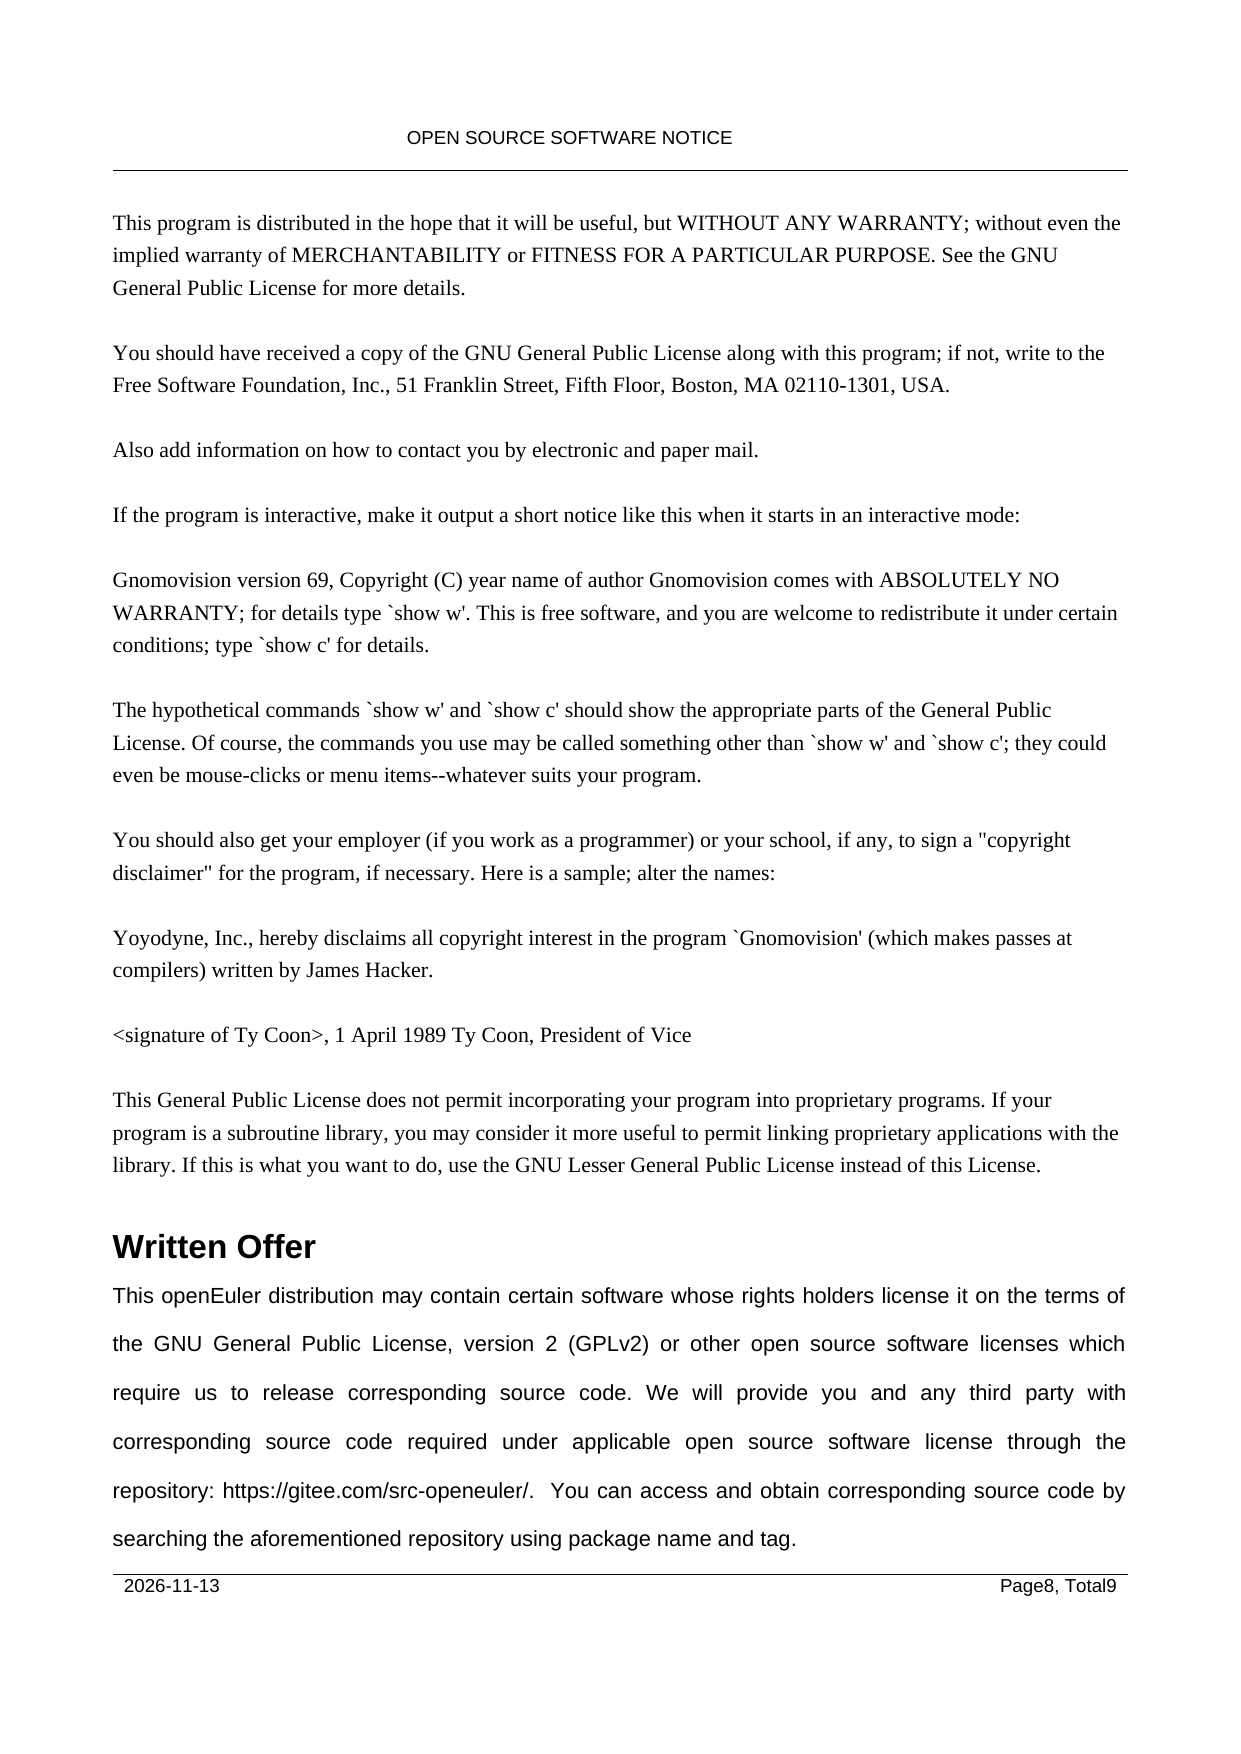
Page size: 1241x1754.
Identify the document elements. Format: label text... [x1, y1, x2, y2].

text Also add information on how to contact you by electronic and paper mail. [112, 434, 1128, 466]
text You should also get your employer (if you work as a programmer) or your school, if any, to sign a "copyright disclaimer" for the program, if necessary. Here is a sample; alter the names: [112, 824, 1128, 889]
text Yoyodyne, Inc., hereby disclaims all copyright interest in the program `Gnomovision' (which makes passes at compilers) written by James Hacker. [112, 921, 1128, 986]
text Gnomovision version 69, Copyright (C) year name of author Gnomovision comes with ABSOLUTELY NO WARRANTY; for details type `show w'. This is free software, and you are welcome to redistribute it under certain conditions; type `show c' for details. [112, 564, 1128, 661]
text This program is distributed in the hope that it will be useful, but WITHOUT ANY WARRANTY; without even the implied warranty of MERCHANTABILITY or FITNESS FOR A PARTICULAR PURPOSE. See the GNU General Public License for more details. [112, 206, 1128, 304]
text Written Offer [112, 1214, 1128, 1279]
text The hypothetical commands `show w' and `show c' should show the appropriate parts of the General Public License. Of course, the commands you use may be called something other than `show w' and `show c'; they could even be mouse-clicks or menu items--whatever suits your program. [112, 694, 1128, 791]
text You should have received a copy of the GNU General Public License along with this program; if not, write to the Free Software Foundation, Inc., 51 Franklin Street, Fifth Floor, Boston, MA 02110-1301, USA. [112, 336, 1128, 401]
text This General Public License does not permit incorporating your program into proprietary programs. If your program is a subroutine library, you may consider it more useful to permit linking proprietary applications with the library. If this is what you want to do, use the GNU Lesser General Public License instead of this License. [112, 1084, 1128, 1181]
text <signature of Ty Coon>, 1 April 1989 Ty Coon, President of Vice [112, 1019, 1128, 1051]
text If the program is interactive, make it output a short notice like this when it starts in an interactive mode: [112, 499, 1128, 531]
text This openEuler distribution may contain certain software whose rights holders license it on the terms of the GNU General Public License, version 2 (GPLv2) or other open source software licenses which require us to release corresponding source code. We will provide you and any third party with corresponding source code required under applicable open source software license through the repository: https://gitee.com/src-openeuler/. You can access and obtain corresponding source code by searching the aforementioned repository using package name and tag. [112, 1279, 1128, 1555]
